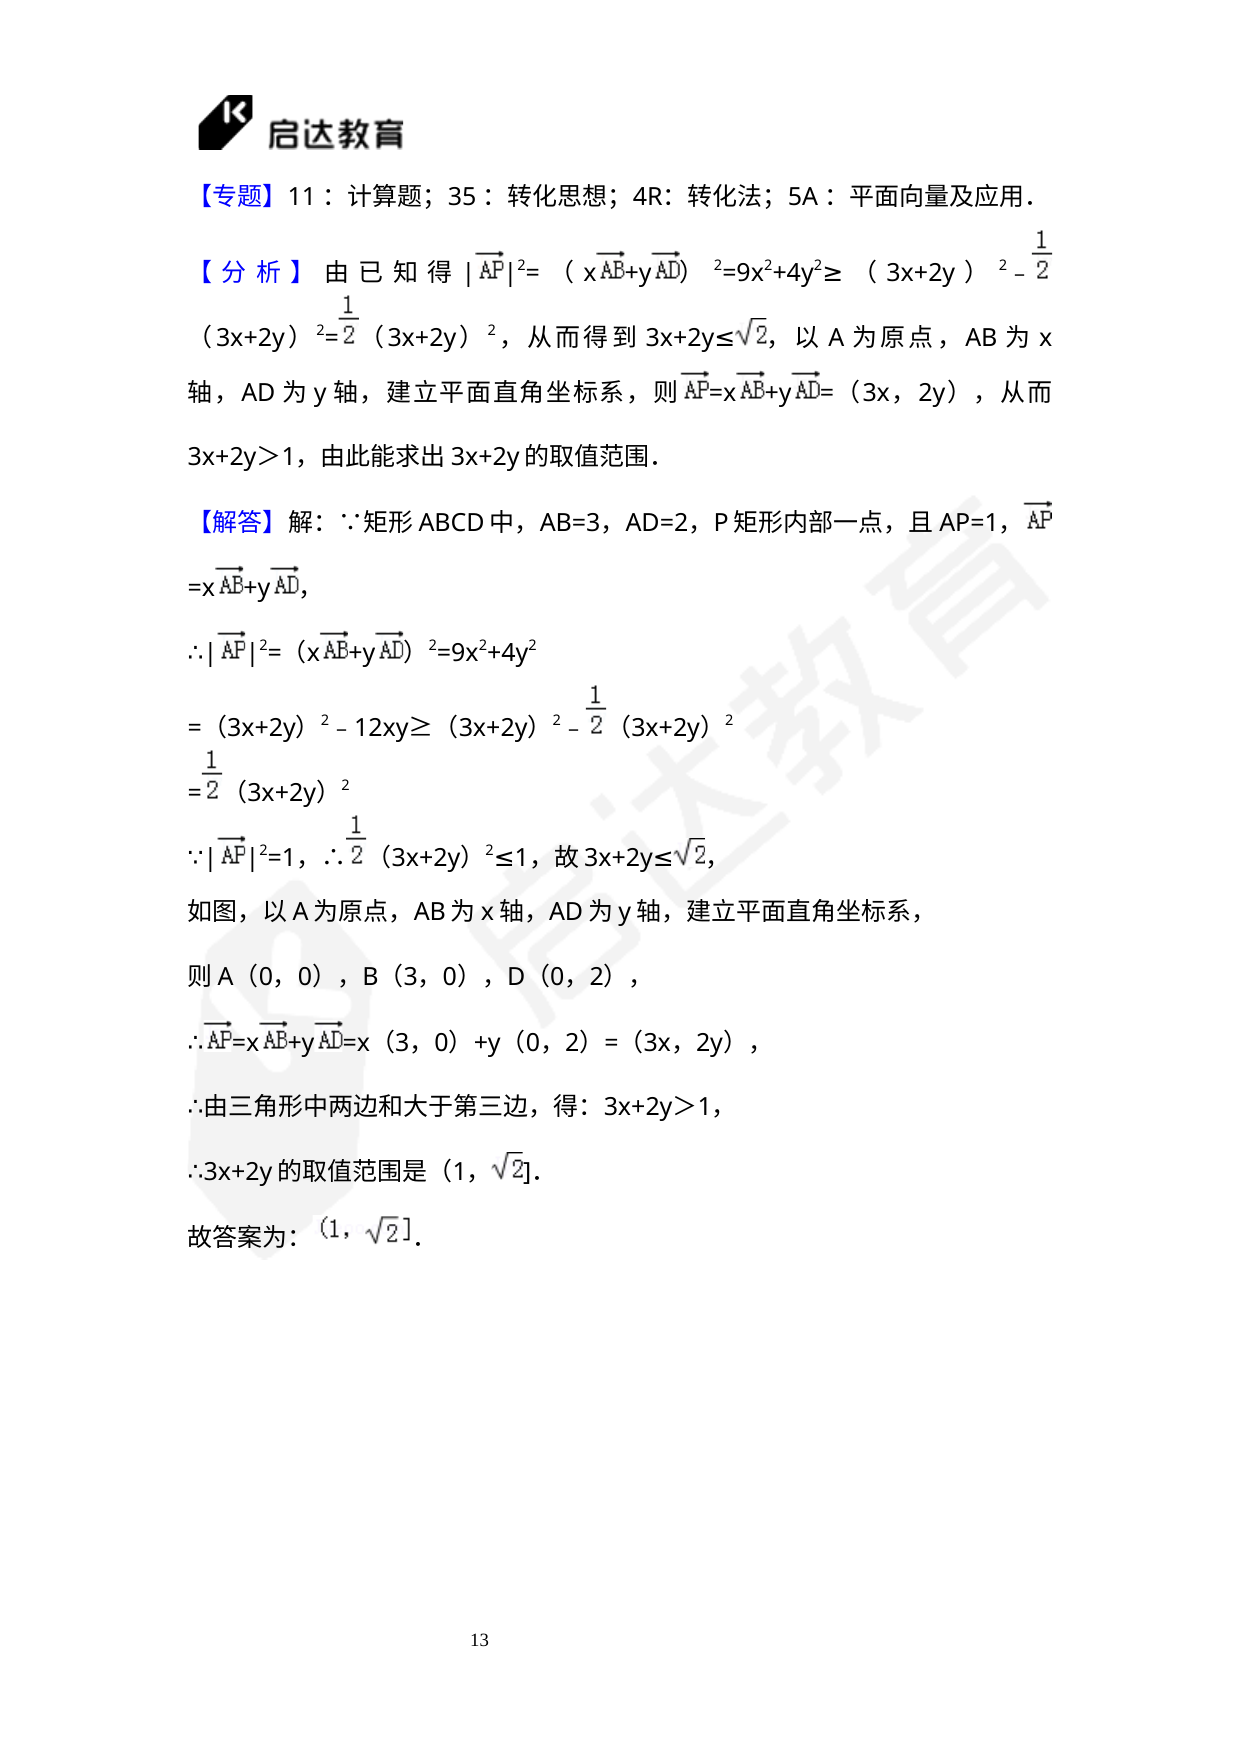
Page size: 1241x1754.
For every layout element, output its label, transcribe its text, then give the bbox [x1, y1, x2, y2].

picture [198, 95, 404, 150]
picture [203, 1020, 232, 1052]
picture [270, 565, 299, 597]
text 【专题】11 ：计算题；35 ：转化思想；4R：转化法；5A ：平面向量及应用． [187, 162, 1053, 227]
picture [259, 1020, 288, 1052]
picture [680, 370, 709, 402]
picture [338, 292, 359, 347]
text ∵||2=1，∴（3x+2y）2≤1，故3x+2y≤， [187, 812, 1053, 877]
text ∴=x+y=x（3，0）+y（0，2）=（3x，2y）， [187, 1007, 1053, 1072]
picture [215, 565, 244, 597]
text 则A（0，0），B（3，0），D（0，2）， [187, 942, 1053, 1007]
picture [585, 682, 607, 737]
picture [475, 250, 504, 282]
picture [217, 630, 246, 662]
picture [596, 250, 625, 282]
picture [673, 838, 705, 867]
picture [346, 812, 367, 867]
picture [201, 747, 223, 802]
picture [312, 1215, 413, 1247]
picture [651, 250, 680, 282]
text 【分析】由已知得||2=（x+y）2=9x2+4y2≥（3x+2y）2﹣（3x+2y）2=（3x+2y）2，从而得到3x+2y≤，以A为原点，AB为x轴，AD为y轴，建立平面直角坐标系，则=x+y=（3x，2y），从而3x+2y＞1，由此能求出3x+2y的取值范围． [187, 227, 1053, 487]
text 【解答】解：∵矩形ABCD中，AB=3，AD=2，P矩形内部一点，且AP=1，=x+y， [187, 487, 1053, 617]
text ∴||2=（x+y）2=9x2+4y2 [187, 617, 1053, 682]
text ∴由三角形中两边和大于第三边，得：3x+2y＞1， [187, 1072, 1053, 1137]
picture [1031, 227, 1053, 282]
picture [314, 1020, 343, 1052]
text 如图，以A为原点，AB为x轴，AD为y轴，建立平面直角坐标系， [187, 877, 1053, 942]
picture [791, 370, 820, 402]
picture [217, 835, 246, 867]
picture [491, 1152, 523, 1181]
picture [1023, 500, 1052, 532]
text =（3x+2y）2 [187, 747, 1053, 812]
text ∴3x+2y的取值范围是（1，]． [187, 1137, 1053, 1202]
picture [735, 318, 767, 347]
picture [736, 370, 765, 402]
picture [319, 630, 348, 662]
text =（3x+2y）2﹣12xy≥（3x+2y）2﹣（3x+2y）2 [187, 682, 1053, 747]
text 故答案为：． [187, 1202, 1053, 1267]
picture [375, 630, 404, 662]
